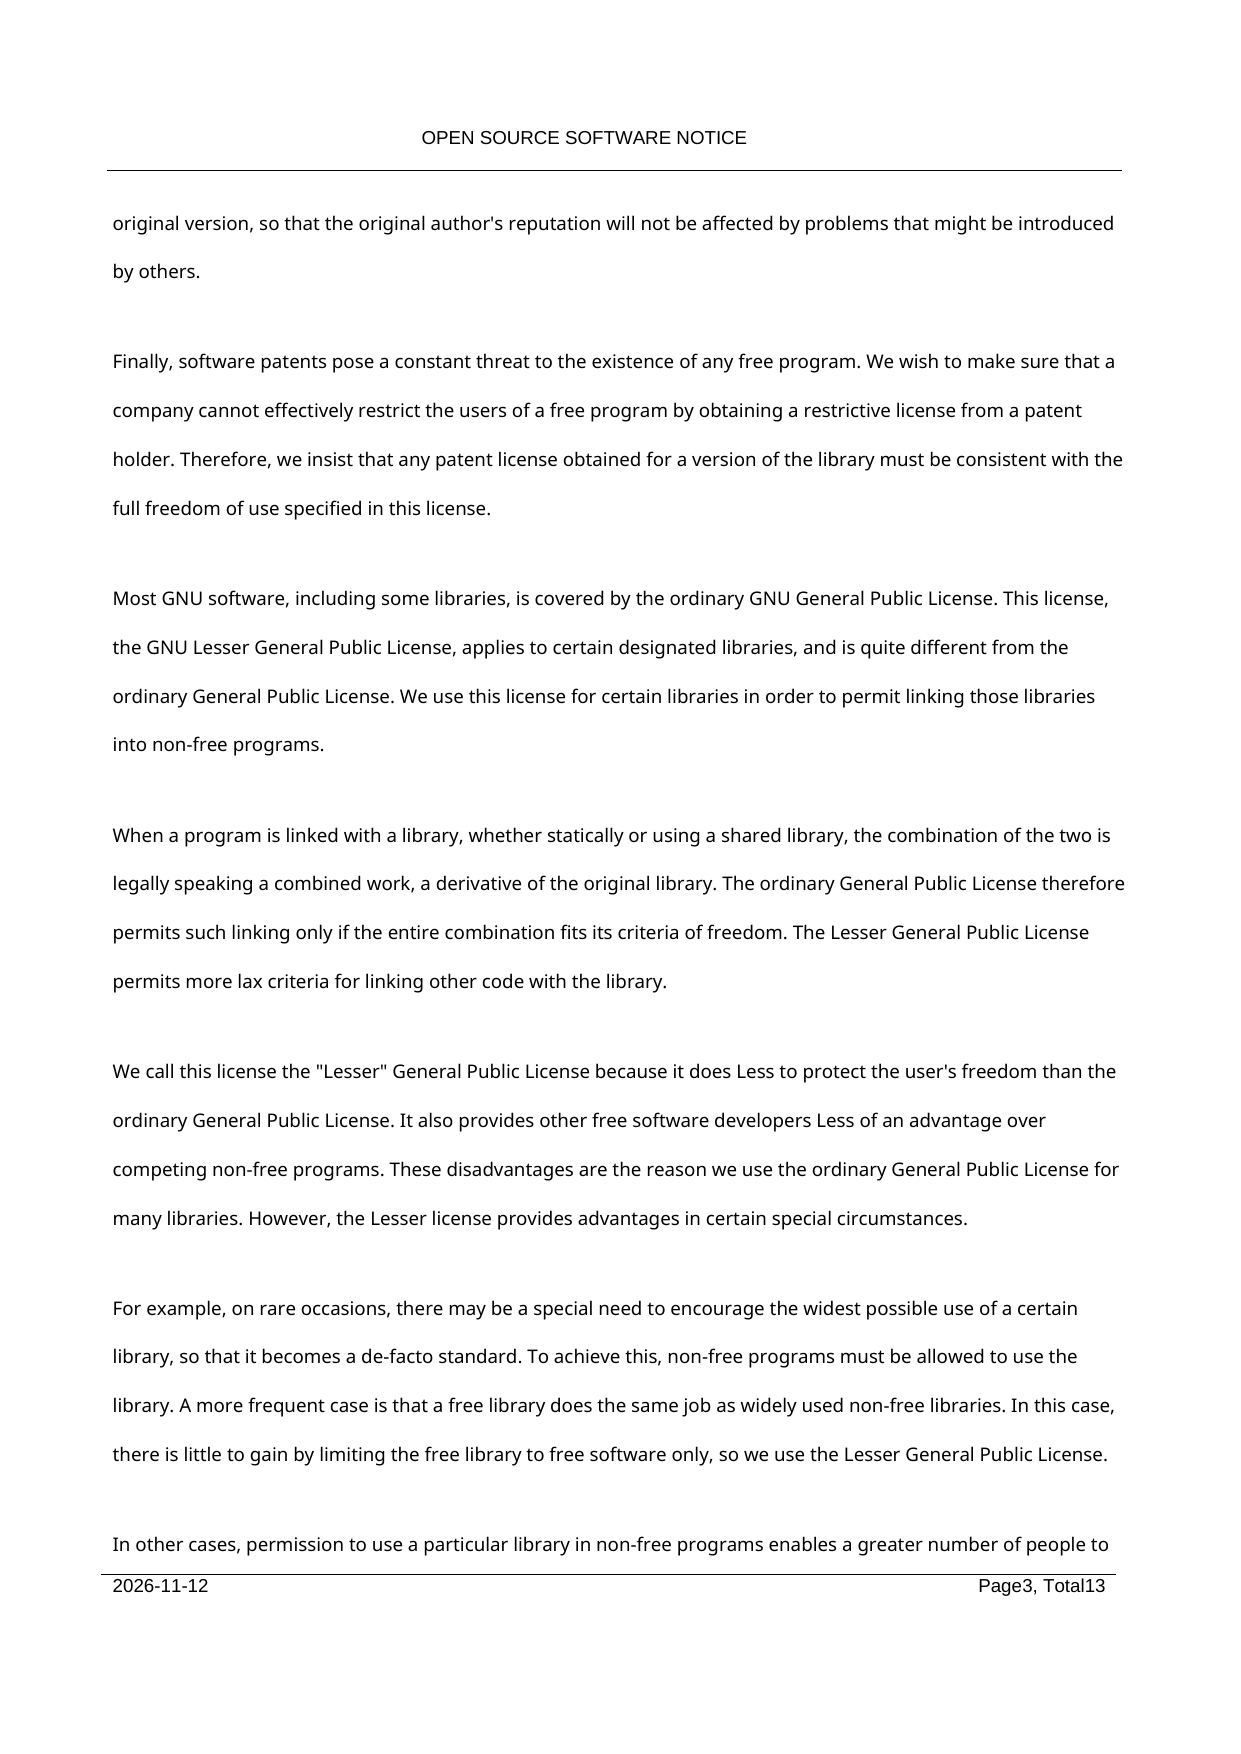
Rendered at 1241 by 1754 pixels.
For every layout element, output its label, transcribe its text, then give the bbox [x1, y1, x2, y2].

text When a program is linked with a library, whether statically or using a shared library, the combination of the two is legally speaking a combined work, a derivative of the original library. The ordinary General Public License therefore permits such linking only if the entire combination fits its criteria of freedom. The Lesser General Public License permits more lax criteria for linking other code with the library. [112, 818, 1128, 997]
text We call this license the "Lesser" General Public License because it does Less to protect the user's freedom than the ordinary General Public License. It also provides other free software developers Less of an advantage over competing non-free programs. These disadvantages are the reason we use the ordinary General Public License for many libraries. However, the Lesser license provides advantages in certain special circumstances. [112, 1055, 1128, 1234]
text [112, 206, 1128, 288]
text Most GNU software, including some libraries, is covered by the ordinary GNU General Public License. This license, the GNU Lesser General Public License, applies to certain designated libraries, and is quite different from the ordinary General Public License. We use this license for certain libraries in order to permit linking those libraries into non-free programs. [112, 582, 1128, 761]
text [112, 1528, 1128, 1561]
text Finally, software patents pose a constant threat to the existence of any free program. We wish to make sure that a company cannot effectively restrict the users of a free program by obtaining a restrictive license from a patent holder. Therefore, we insist that any patent license obtained for a version of the library must be consistent with the full freedom of use specified in this license. [112, 345, 1128, 524]
text For example, on rare occasions, there may be a special need to encourage the widest possible use of a certain library, so that it becomes a de-facto standard. To achieve this, non-free programs must be allowed to use the library. A more frequent case is that a free library does the same job as widely used non-free libraries. In this case, there is little to gain by limiting the free library to free software only, so we use the Lesser General Public License. [112, 1292, 1128, 1470]
